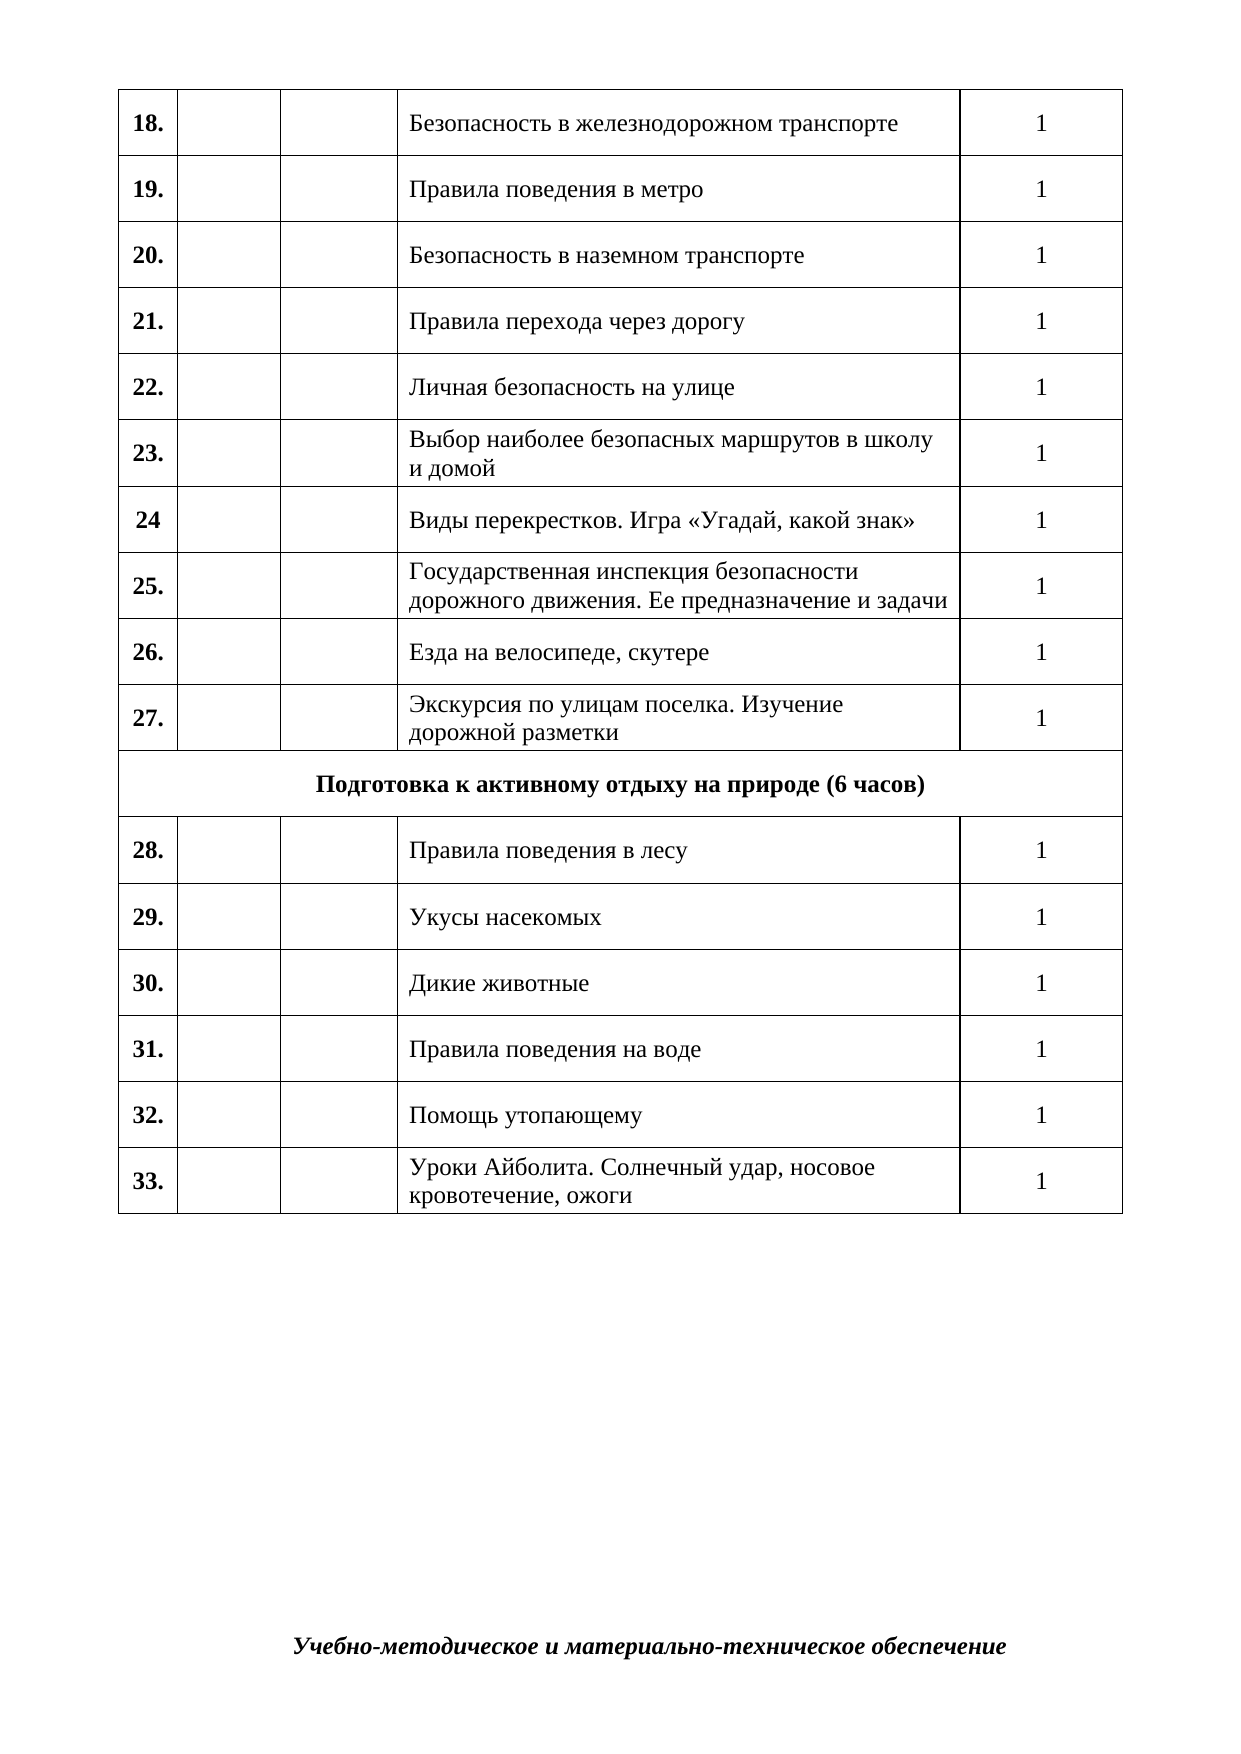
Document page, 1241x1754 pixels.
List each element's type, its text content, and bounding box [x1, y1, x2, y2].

table_cell 32. [119, 1082, 177, 1147]
table_cell [178, 884, 280, 948]
table_cell 24 [119, 487, 177, 552]
table_cell 1 [961, 288, 1122, 353]
table_cell Езда на велосипеде, скутере [398, 619, 959, 684]
table_cell 1 [961, 884, 1122, 948]
table_cell [281, 817, 397, 882]
table_cell [178, 90, 280, 155]
table_cell 1 [961, 1016, 1122, 1081]
table_cell [281, 553, 397, 618]
table_cell [281, 950, 397, 1015]
table_cell [178, 1016, 280, 1081]
table_cell 18. [119, 90, 177, 155]
table_cell 1 [961, 553, 1122, 618]
table_cell [178, 1148, 280, 1213]
table_cell Помощь утопающему [398, 1082, 959, 1147]
table_cell 20. [119, 222, 177, 287]
table_cell 1 [961, 619, 1122, 684]
table_cell Безопасность в железнодорожном транспорте [398, 90, 959, 155]
table_cell [281, 487, 397, 552]
text Учебно-методическое и материально-техническое обеспечение [148, 1631, 1152, 1660]
table_cell [281, 1082, 397, 1147]
table_cell 1 [961, 156, 1122, 221]
table_cell [178, 619, 280, 684]
table_cell Безопасность в наземном транспорте [398, 222, 959, 287]
table_cell [281, 156, 397, 221]
table_cell Правила поведения в метро [398, 156, 959, 221]
table_cell [178, 553, 280, 618]
table_cell Уроки Айболита. Солнечный удар, носовое кровотечение, ожоги [398, 1148, 959, 1213]
table_cell 1 [961, 420, 1122, 486]
table_cell Подготовка к активному отдыху на природе (6 часов) [119, 751, 1122, 816]
table_cell [281, 90, 397, 155]
table_cell [178, 156, 280, 221]
table_cell [281, 354, 397, 419]
table_cell Правила поведения в лесу [398, 817, 959, 882]
table_cell [178, 288, 280, 353]
table_cell [178, 950, 280, 1015]
table_cell Выбор наиболее безопасных маршрутов в школу и домой [398, 420, 959, 486]
table_cell [281, 884, 397, 948]
table_cell [281, 288, 397, 353]
table_cell [178, 354, 280, 419]
table_cell 21. [119, 288, 177, 353]
table_cell 1 [961, 222, 1122, 287]
table_cell 1 [961, 950, 1122, 1015]
table_cell 33. [119, 1148, 177, 1213]
table_cell [281, 685, 397, 750]
table_cell 31. [119, 1016, 177, 1081]
table_cell [178, 222, 280, 287]
table_cell Правила перехода через дорогу [398, 288, 959, 353]
table_cell Правила поведения на воде [398, 1016, 959, 1081]
table_cell 1 [961, 1148, 1122, 1213]
table_cell 1 [961, 1082, 1122, 1147]
table_cell 1 [961, 817, 1122, 882]
table_cell Государственная инспекция безопасности дорожного движения. Ее предназначение и задачи [398, 553, 959, 618]
table_cell [178, 487, 280, 552]
table_cell 29. [119, 884, 177, 948]
table_cell 28. [119, 817, 177, 882]
table_cell 25. [119, 553, 177, 618]
table_cell 1 [961, 90, 1122, 155]
table_cell 30. [119, 950, 177, 1015]
table_cell [178, 420, 280, 486]
table_cell Виды перекрестков. Игра «Угадай, какой знак» [398, 487, 959, 552]
table_cell [281, 420, 397, 486]
table_cell [178, 1082, 280, 1147]
table_cell Укусы насекомых [398, 884, 959, 948]
table_cell 1 [961, 685, 1122, 750]
table_cell [178, 685, 280, 750]
table_cell [281, 1016, 397, 1081]
table_cell [178, 817, 280, 882]
table_cell Дикие животные [398, 950, 959, 1015]
table_cell 27. [119, 685, 177, 750]
table_cell 1 [961, 487, 1122, 552]
table_cell 23. [119, 420, 177, 486]
table_cell 22. [119, 354, 177, 419]
table_cell 19. [119, 156, 177, 221]
table_cell Личная безопасность на улице [398, 354, 959, 419]
table_cell 26. [119, 619, 177, 684]
table_cell Экскурсия по улицам поселка. Изучение дорожной разметки [398, 685, 959, 750]
table_cell [281, 222, 397, 287]
table_cell 1 [961, 354, 1122, 419]
table_cell [281, 1148, 397, 1213]
table_cell [281, 619, 397, 684]
